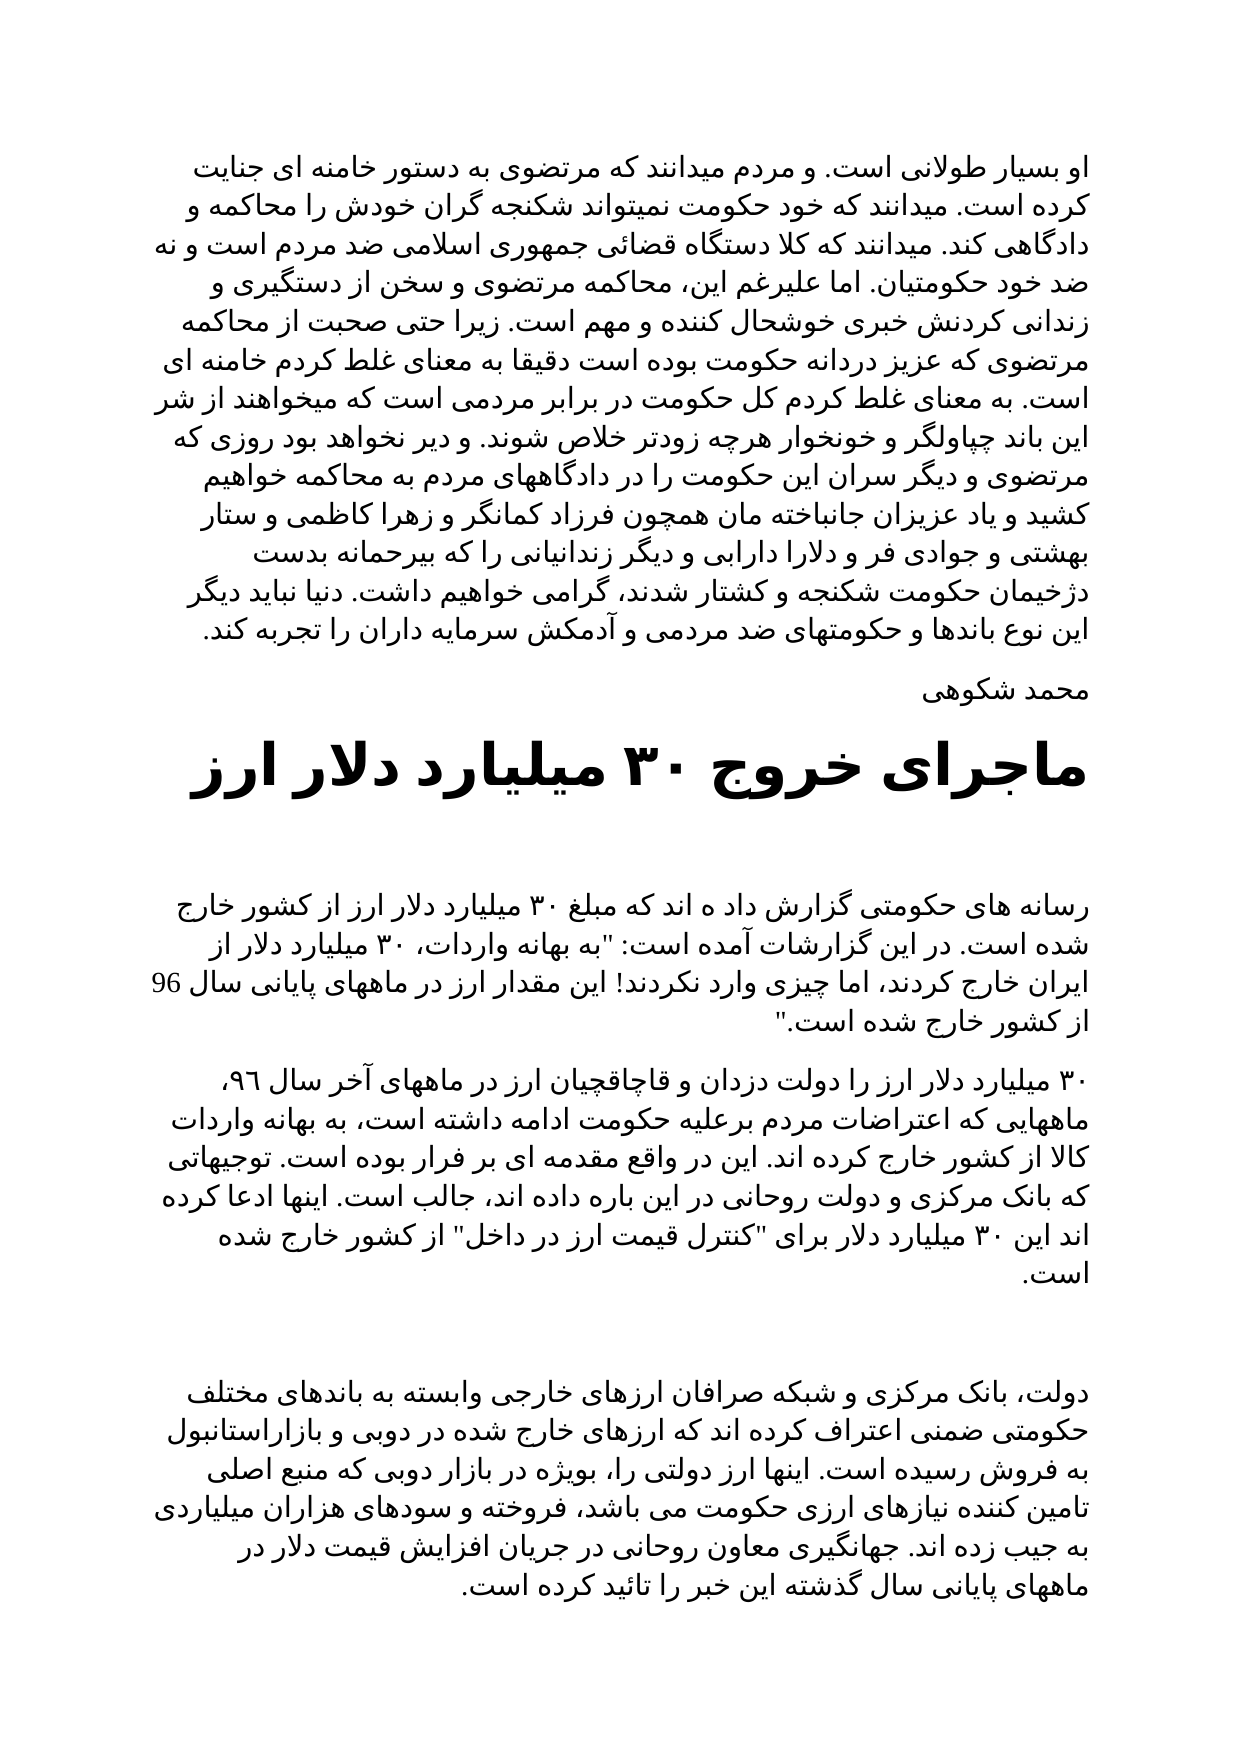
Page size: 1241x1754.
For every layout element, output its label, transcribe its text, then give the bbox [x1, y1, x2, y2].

text رسانه های حکومتی گزارش داد ه اند که مبلغ ٣٠ میلیارد دلار ارز از کشور خارج شده است. در این گزارشات آمده است: "به بهانه واردات، ٣٠ میلیارد دلار از ایران خارج کردند، اما چیزی وارد نکردند! این مقدار ارز در ماههای پایانی سال 96 از کشور خارج شده است." [150, 888, 1090, 1038]
text ماجرای خروج ٣٠ میلیارد دلار ارز [150, 731, 1090, 798]
text محمد شکوهی [150, 672, 1090, 705]
text دولت، بانک مرکزی و شبکه صرافان ارزهای خارجی وابسته به باندهای مختلف حکومتی ضمنی اعتراف کرده اند که ارزهای خارج شده در دوبی و بازاراستانبول به فروش رسیده است. اینها ارز دولتی را، بویژه در بازار دوبی که منبع اصلی تامین کننده نیازهای ارزی حکومت می باشد، فروخته و سودهای هزاران میلیاردی به جیب زده اند. جهانگیری معاون روحانی در جریان افزایش قیمت دلار در ماههای پایانی سال گذشته این خبر را تائید کرده است. [150, 1375, 1090, 1601]
text ٣٠ میلیارد دلار ارز را دولت دزدان و قاچاقچیان ارز در ماههای آخر سال ٩٦، ماههایی که اعتراضات مردم برعلیه حکومت ادامه داشته است، به بهانه واردات کالا از کشور خارج کرده اند. این در واقع مقدمه ای بر فرار بوده است. توجیهاتی که بانک مرکزی و دولت روحانی در این باره داده اند، جالب است. اینها ادعا کرده اند این ٣٠ میلیارد دلار برای "کنترل قیمت ارز در داخل" از کشور خارج شده است. [150, 1063, 1090, 1290]
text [150, 150, 1090, 646]
